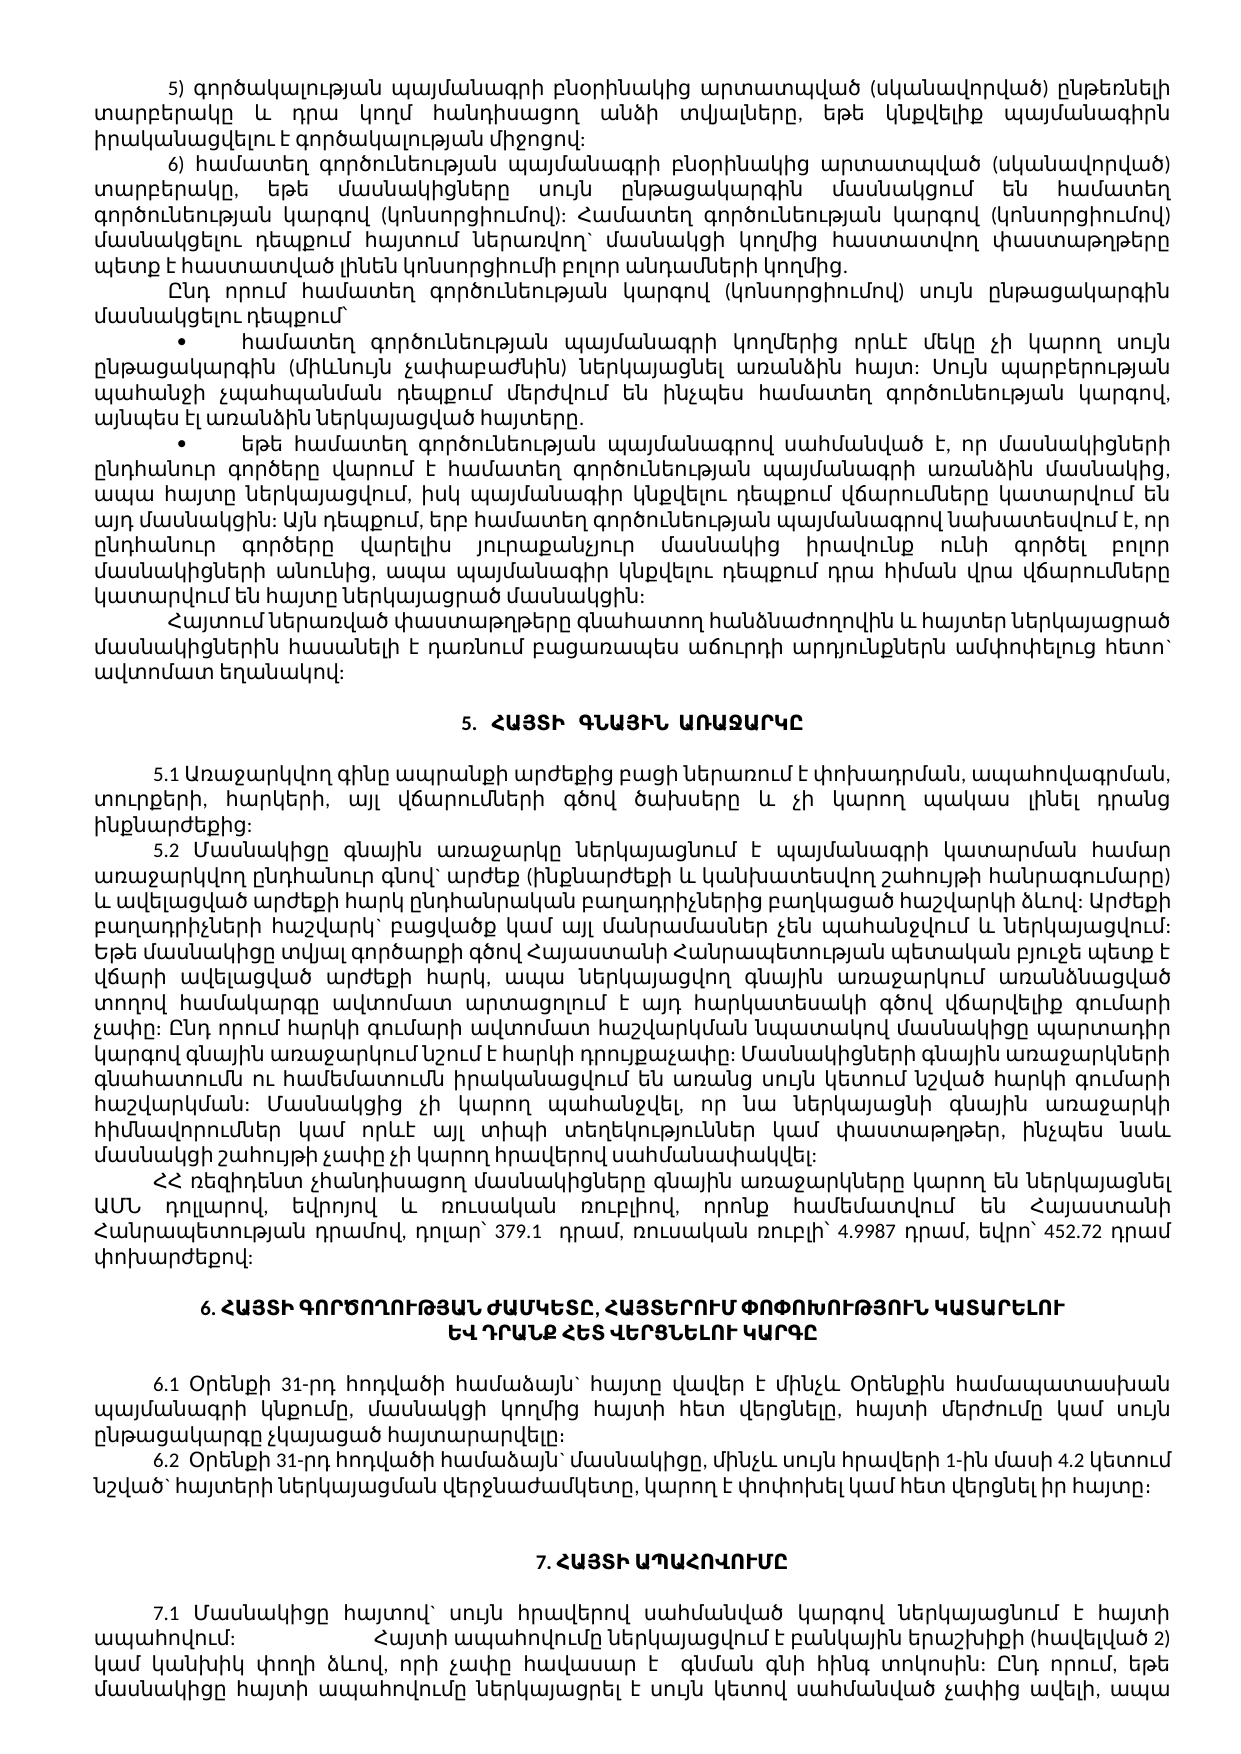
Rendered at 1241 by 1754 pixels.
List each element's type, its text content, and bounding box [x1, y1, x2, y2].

text 7. ՀԱՅՏԻ ԱՊԱՀՈՎՈՒՄԸ [94, 1549, 1171, 1574]
text Ընդ որում համատեղ գործունեության կարգով (կոնսորցիումով) սույն ընթացակարգին մասնակցելու դեպքում՝ [94, 278, 1171, 329]
text 6. ՀԱՅՏԻ ԳՈՐԾՈՂՈՒԹՅԱՆ ԺԱՄԿԵՏԸ, ՀԱՅՏԵՐՈՒՄ ՓՈՓՈԽՈՒԹՅՈՒՆ ԿԱՏԱՐԵԼՈՒ [94, 1295, 1171, 1320]
text 6) համատեղ գործունեության պայմանագրի բնօրինակից արտատպված (սկանավորված) տարբերակը, եթե մասնակիցները սույն ընթացակարգին մասնակցում են համատեղ գործունեության կարգով (կոնսորցիումով): Համատեղ գործունեության կարգով (կոնսորցիումով) մասնակցելու դեպքում հայտում ներառվող` մասնակցի կողմից հաստատվող փաստաթղթերը պետք է հաստատված լինեն կոնսորցիումի բոլոր անդամների կողմից. [94, 151, 1171, 278]
text ԵՎ ԴՐԱՆՔ ՀԵՏ ՎԵՐՑՆԵԼՈՒ ԿԱՐԳԸ [94, 1320, 1171, 1346]
text ՀՀ ռեզիդենտ չհանդիսացող մասնակիցները գնային առաջարկները կարող են ներկայացնել ԱՄՆ դոլլարով, եվրոյով և ռուսական ռուբլիով, որոնք համեմատվում են Հայաստանի Հանրապետության դրամով, դոլար՝ 379.1 դրամ, ռուսական ռուբլի՝ 4.9987 դրամ, եվրո՝ 452.72 դրամ փոխարժեքով: [94, 1168, 1171, 1269]
text 5.2 Մասնակիցը գնային առաջարկը ներկայացնում է պայմանագրի կատարման համար առաջարկվող ընդհանուր գնով` արժեք (ինքնարժեքի և կանխատեսվող շահույթի հանրագումարը) և ավելացված արժեքի հարկ ընդհանրական բաղադրիչներից բաղկացած հաշվարկի ձևով: Արժեքի բաղադրիչների հաշվարկ` բացվածք կամ այլ մանրամասներ չեն պահանջվում և ներկայացվում: Եթե մասնակիցը տվյալ գործարքի գծով Հայաստանի Հանրապետության պետական բյուջե պետք է վճարի ավելացված արժեքի հարկ, ապա ներկայացվող գնային առաջարկում առանձնացված տողով համակարգը ավտոմատ արտացոլում է այդ հարկատեսակի գծով վճարվելիք գումարի չափը: Ընդ որում հարկի գումարի ավտոմատ հաշվարկման նպատակով մասնակիցը պարտադիր կարգով գնային առաջարկում նշում է հարկի դրույքաչափը: Մասնակիցների գնային առաջարկների գնահատումն ու համեմատումն իրականացվում են առանց սույն կետում նշված հարկի գումարի հաշվարկման: Մասնակցից չի կարող պահանջվել, որ նա ներկայացնի գնային առաջարկի հիմնավորումներ կամ որևէ այլ տիպի տեղեկություններ կամ փաստաթղթեր, ինչպես նաև մասնակցի շահույթի չափը չի կարող հրավերով սահմանափակվել: [94, 837, 1171, 1168]
text 5. ՀԱՅՏԻ ԳՆԱՅԻՆ ԱՌԱՋԱՐԿԸ [94, 710, 1171, 736]
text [94, 1600, 1171, 1702]
list համատեղ գործունեության պայմանագրի կողմերից որևէ մեկը չի կարող սույն ընթացակարգին (միևնույն չափաբաժնին) ներկայացնել առանձին հայտ: Սույն պարբերության պահանջի չպահպանման դեպքում մերժվում են ինչպես համատեղ գործունեության կարգով, այնպես էլ առանձին ներկայացված հայտերը. [94, 329, 1171, 431]
text 6.2 Օրենքի 31-րդ հոդվածի համաձայն` մասնակիցը, մինչև սույն հրավերի 1-ին մասի 4.2 կետում նշված` հայտերի ներկայացման վերջնաժամկետը, կարող է փոփոխել կամ հետ վերցնել իր հայտը։ [94, 1447, 1171, 1498]
text 5) գործակալության պայմանագրի բնօրինակից արտատպված (սկանավորված) ընթեռնելի տարբերակը և դրա կողմ հանդիսացող անձի տվյալները, եթե կնքվելիք պայմանագիրն իրականացվելու է գործակալության միջոցով: [94, 75, 1171, 151]
text 5.1 Առաջարկվող գինը ապրանքի արժեքից բացի ներառում է փոխադրման, ապահովագրման, տուրքերի, հարկերի, այլ վճարումների գծով ծախսերը և չի կարող պակաս լինել դրանց ինքնարժեքից: [94, 761, 1171, 837]
text Հայտում ներառված փաստաթղթերը գնահատող հանձնաժողովին և հայտեր ներկայացրած մասնակիցներին հասանելի է դառնում բացառապես աճուրդի արդյունքներն ամփոփելուց հետո` ավտոմատ եղանակով: [94, 609, 1171, 685]
text 6.1 Օրենքի 31-րդ հոդվածի համաձայն` հայտը վավեր է մինչև Օրենքին համապատասխան պայմանագրի կնքումը, մասնակցի կողմից հայտի հետ վերցնելը, հայտի մերժումը կամ սույն ընթացակարգը չկայացած հայտարարվելը։ [94, 1371, 1171, 1447]
list եթե համատեղ գործունեության պայմանագրով սահմանված է, որ մասնակիցների ընդհանուր գործերը վարում է համատեղ գործունեության պայմանագրի առանձին մասնակից, ապա հայտը ներկայացվում, իսկ պայմանագիր կնքվելու դեպքում վճարումները կատարվում են այդ մասնակցին: Այն դեպքում, երբ համատեղ գործունեության պայմանագրով նախատեսվում է, որ ընդհանուր գործերը վարելիս յուրաքանչյուր մասնակից իրավունք ունի գործել բոլոր մասնակիցների անունից, ապա պայմանագիր կնքվելու դեպքում դրա հիման վրա վճարումները կատարվում են հայտը ներկայացրած մասնակցին: [94, 431, 1171, 609]
